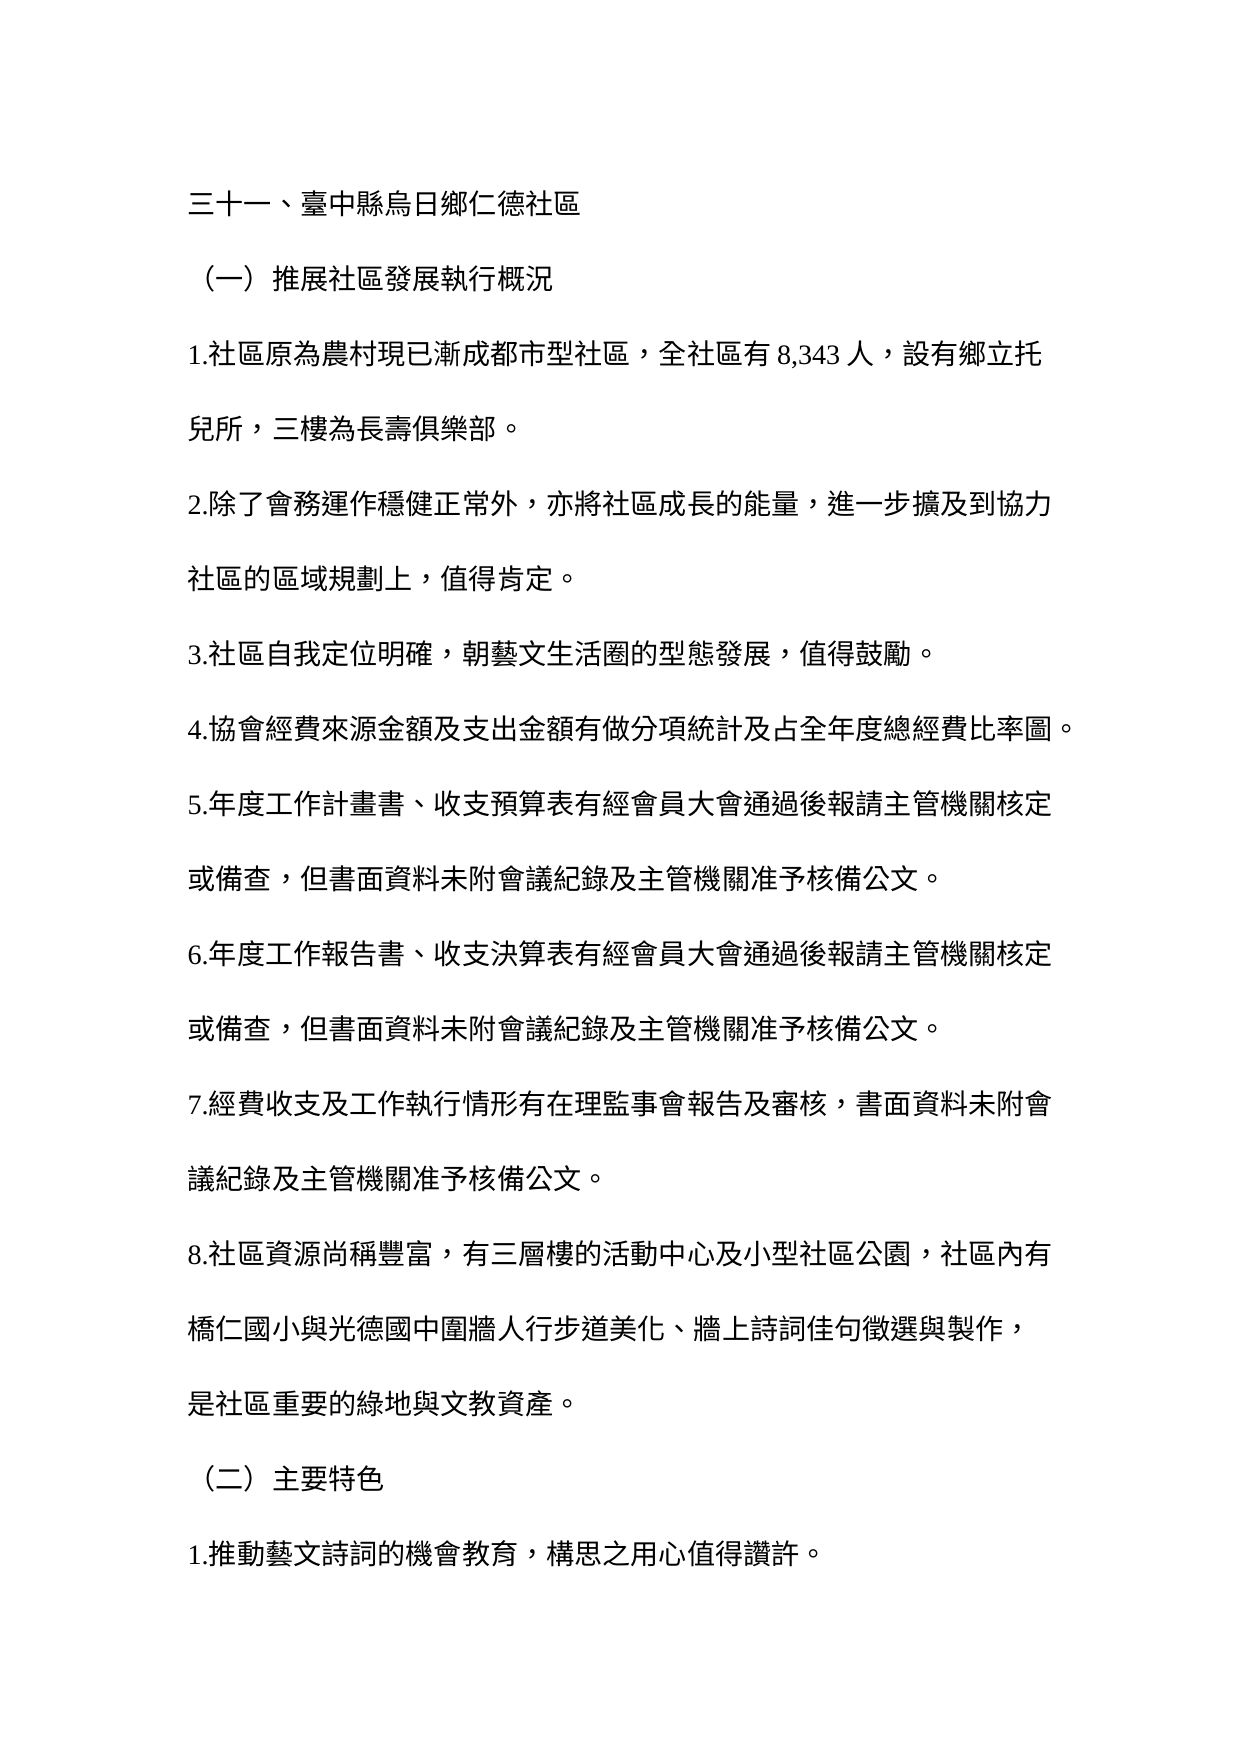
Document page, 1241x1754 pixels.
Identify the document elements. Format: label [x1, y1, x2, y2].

text [187, 164, 1053, 1589]
